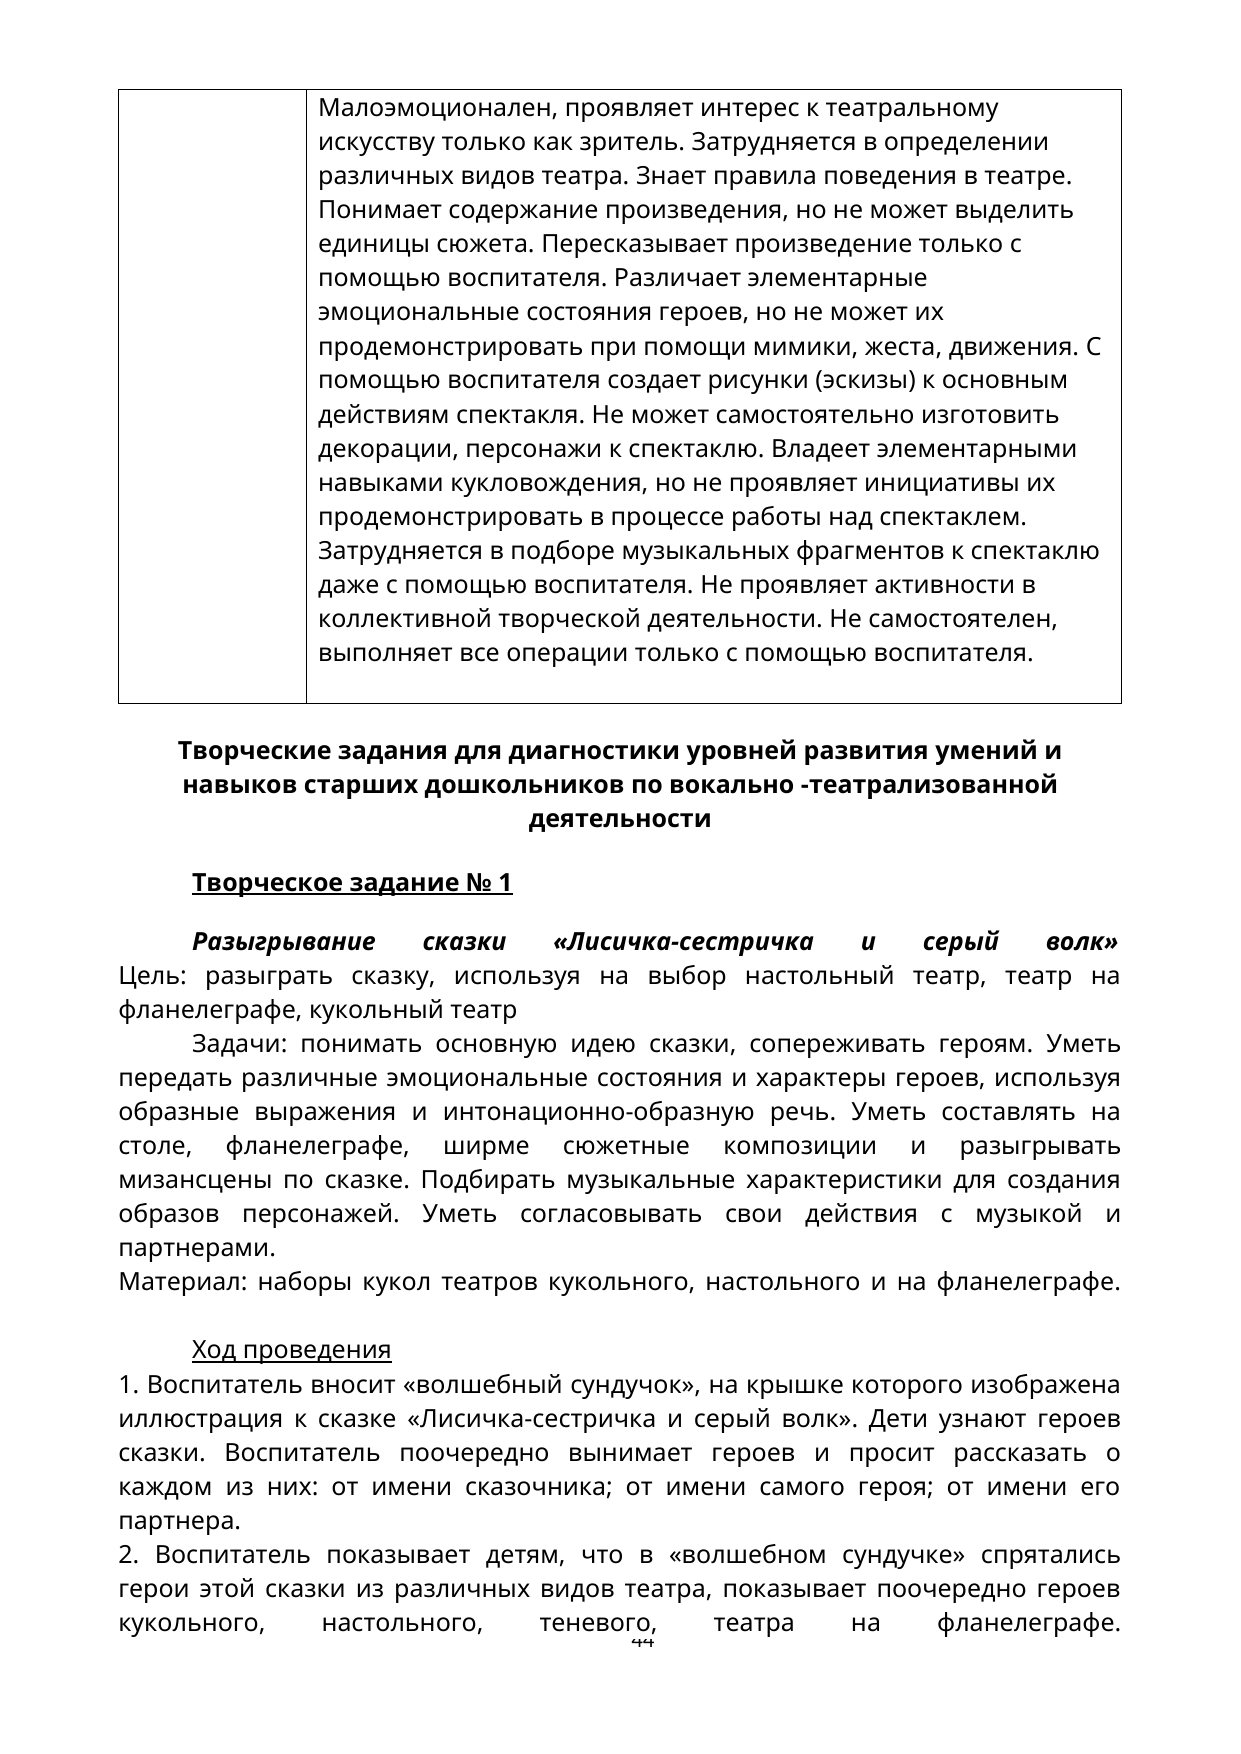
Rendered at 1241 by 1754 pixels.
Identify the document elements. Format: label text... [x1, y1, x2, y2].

text Творческие задания для диагностики уровней развития умений и навыков старших дошкольников по вокально -театрализованной деятельности [118, 733, 1122, 835]
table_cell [307, 90, 1121, 703]
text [118, 1366, 1122, 1639]
text Разыгрывание сказки «Лисичка-сестричка и серый волк» Цель: разыграть сказку, используя на выбор настольный театр, театр на фланелеграфе, кукольный театр [118, 923, 1122, 1026]
text Задачи: понимать основную идею сказки, сопереживать героям. Уметь передать различные эмоциональные состояния и характеры героев, используя образные выражения и интонационно-образную речь. Уметь составлять на столе, фланелеграфе, ширме сюжетные композиции и разыгрывать мизансцены по сказке. Подбирать музыкальные характеристики для создания образов персонажей. Уметь согласовывать свои действия с музыкой и партнерами. Материал: наборы кукол театров кукольного, настольного и на фланелеграфе. Ход проведения [118, 1026, 1122, 1366]
text Творческое задание № 1 [118, 864, 1122, 898]
